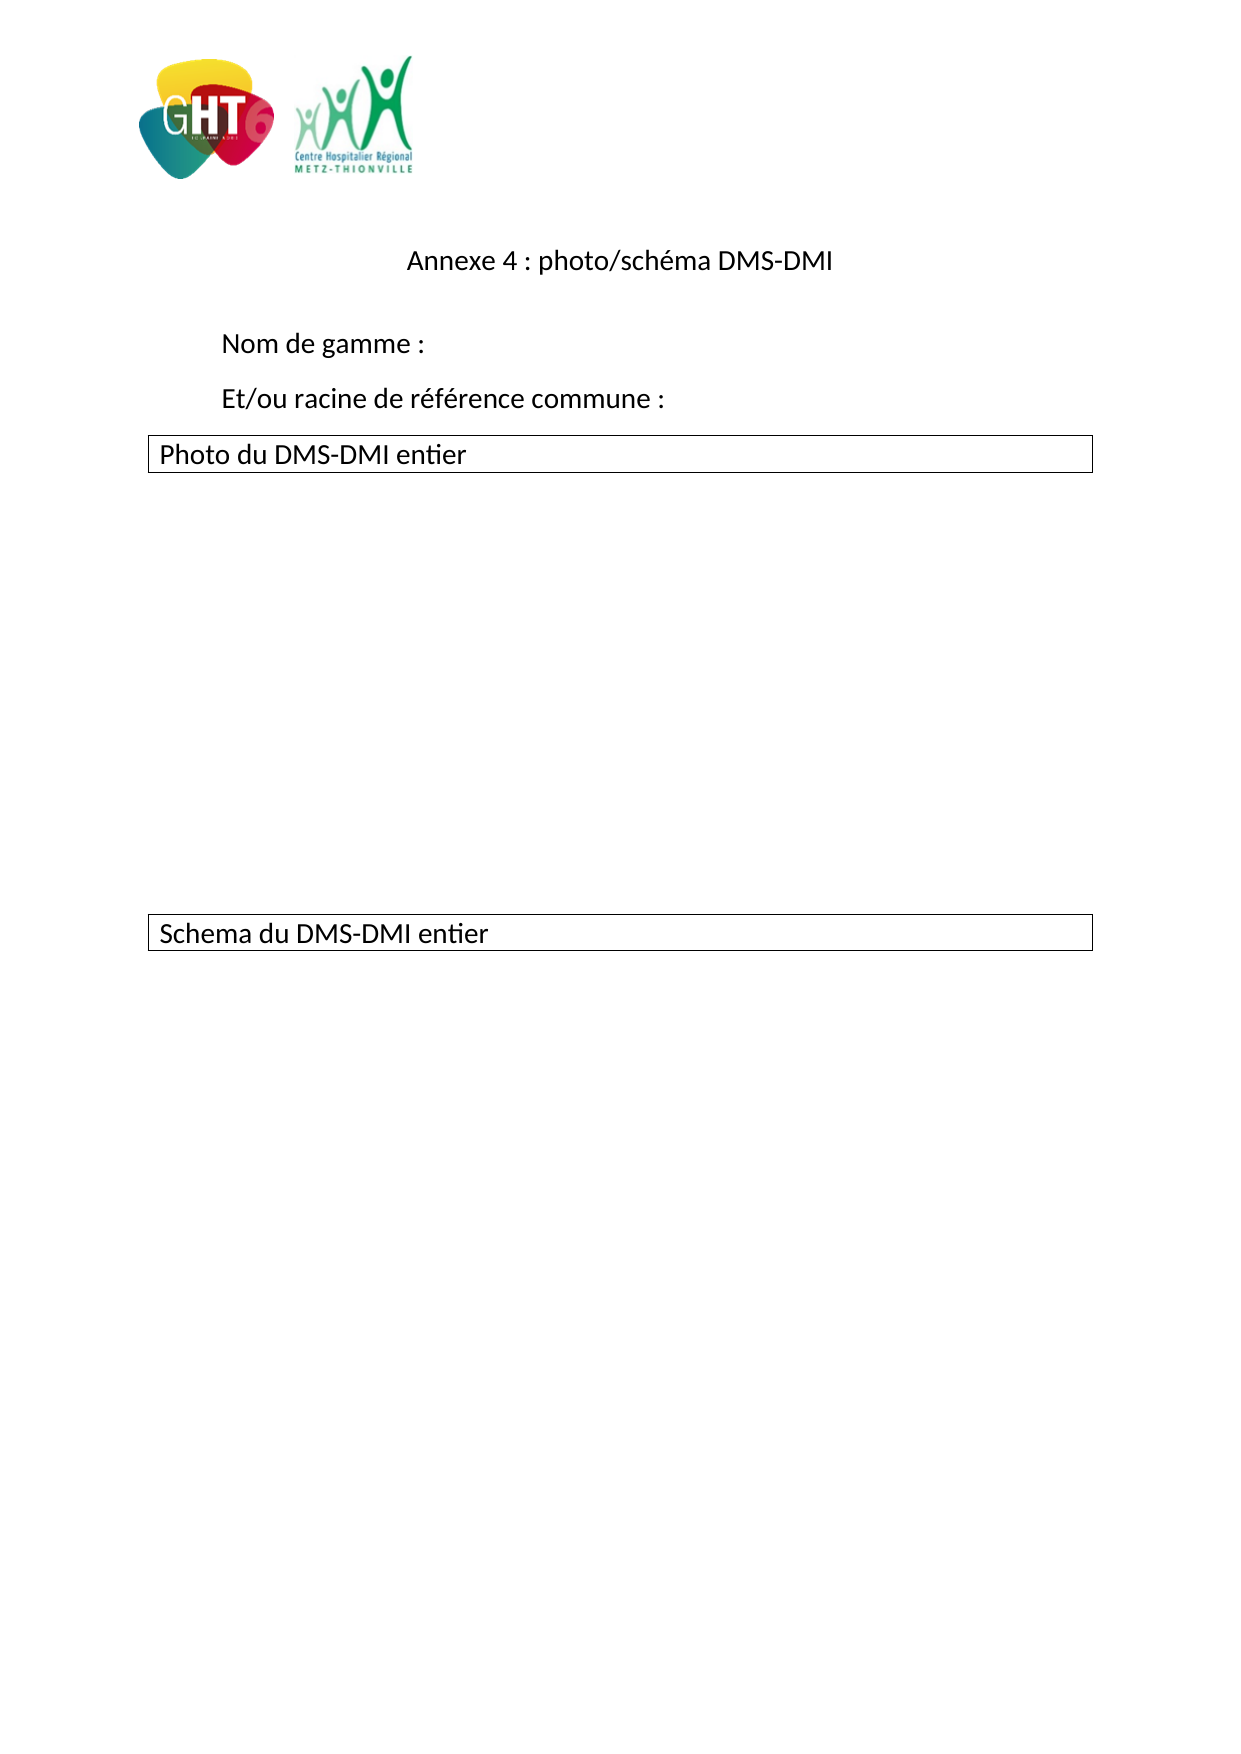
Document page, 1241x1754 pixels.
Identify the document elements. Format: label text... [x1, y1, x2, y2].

picture [139, 59, 274, 179]
text Et/ou racine de référence commune : [148, 380, 1093, 416]
picture [294, 55, 413, 174]
table_header Schema du DMS-DMI entier [149, 915, 1092, 950]
table_header Photo du DMS-DMI entier [149, 436, 1092, 472]
text Nom de gamme : [148, 325, 1093, 361]
